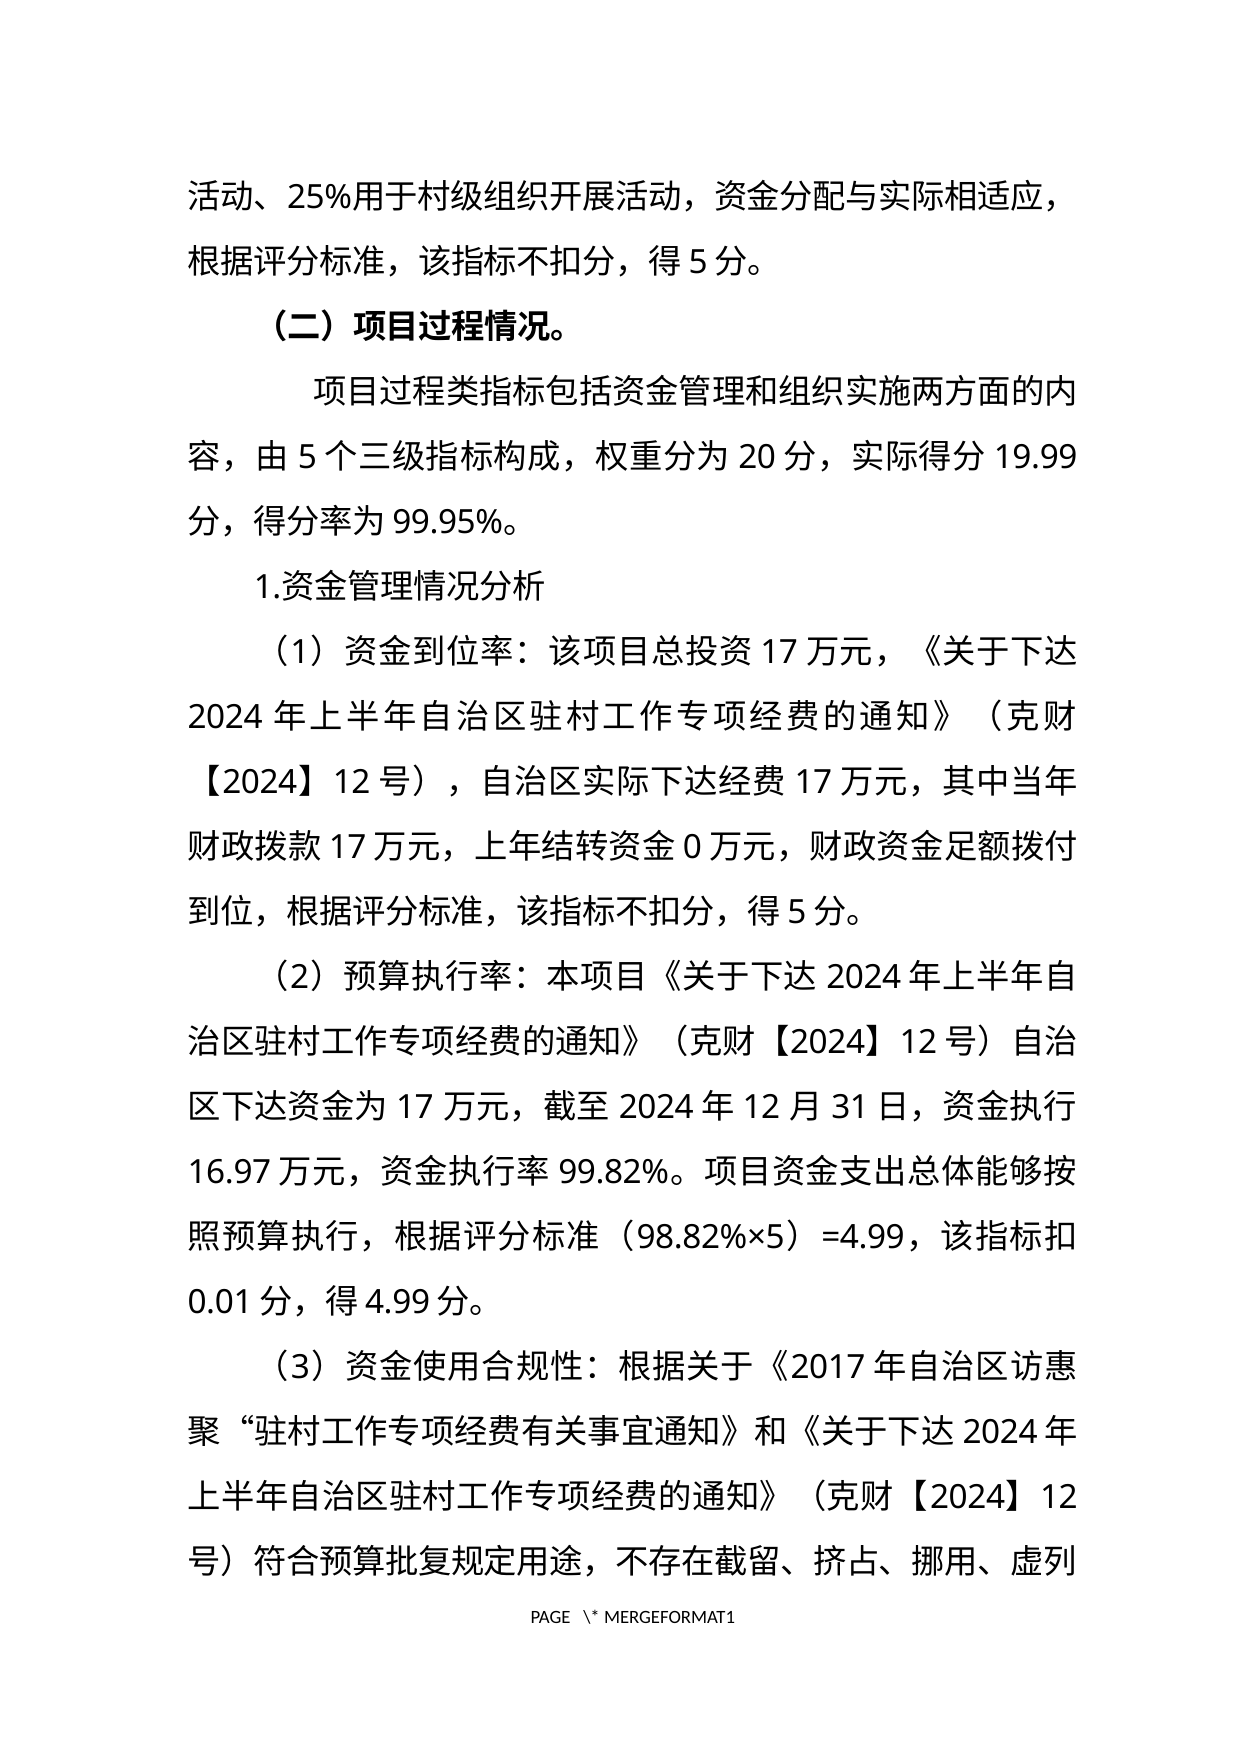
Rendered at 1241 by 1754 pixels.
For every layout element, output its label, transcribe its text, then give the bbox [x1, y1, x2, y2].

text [187, 357, 1078, 1592]
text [187, 162, 1078, 292]
text （二）项目过程情况。 [187, 292, 1078, 357]
